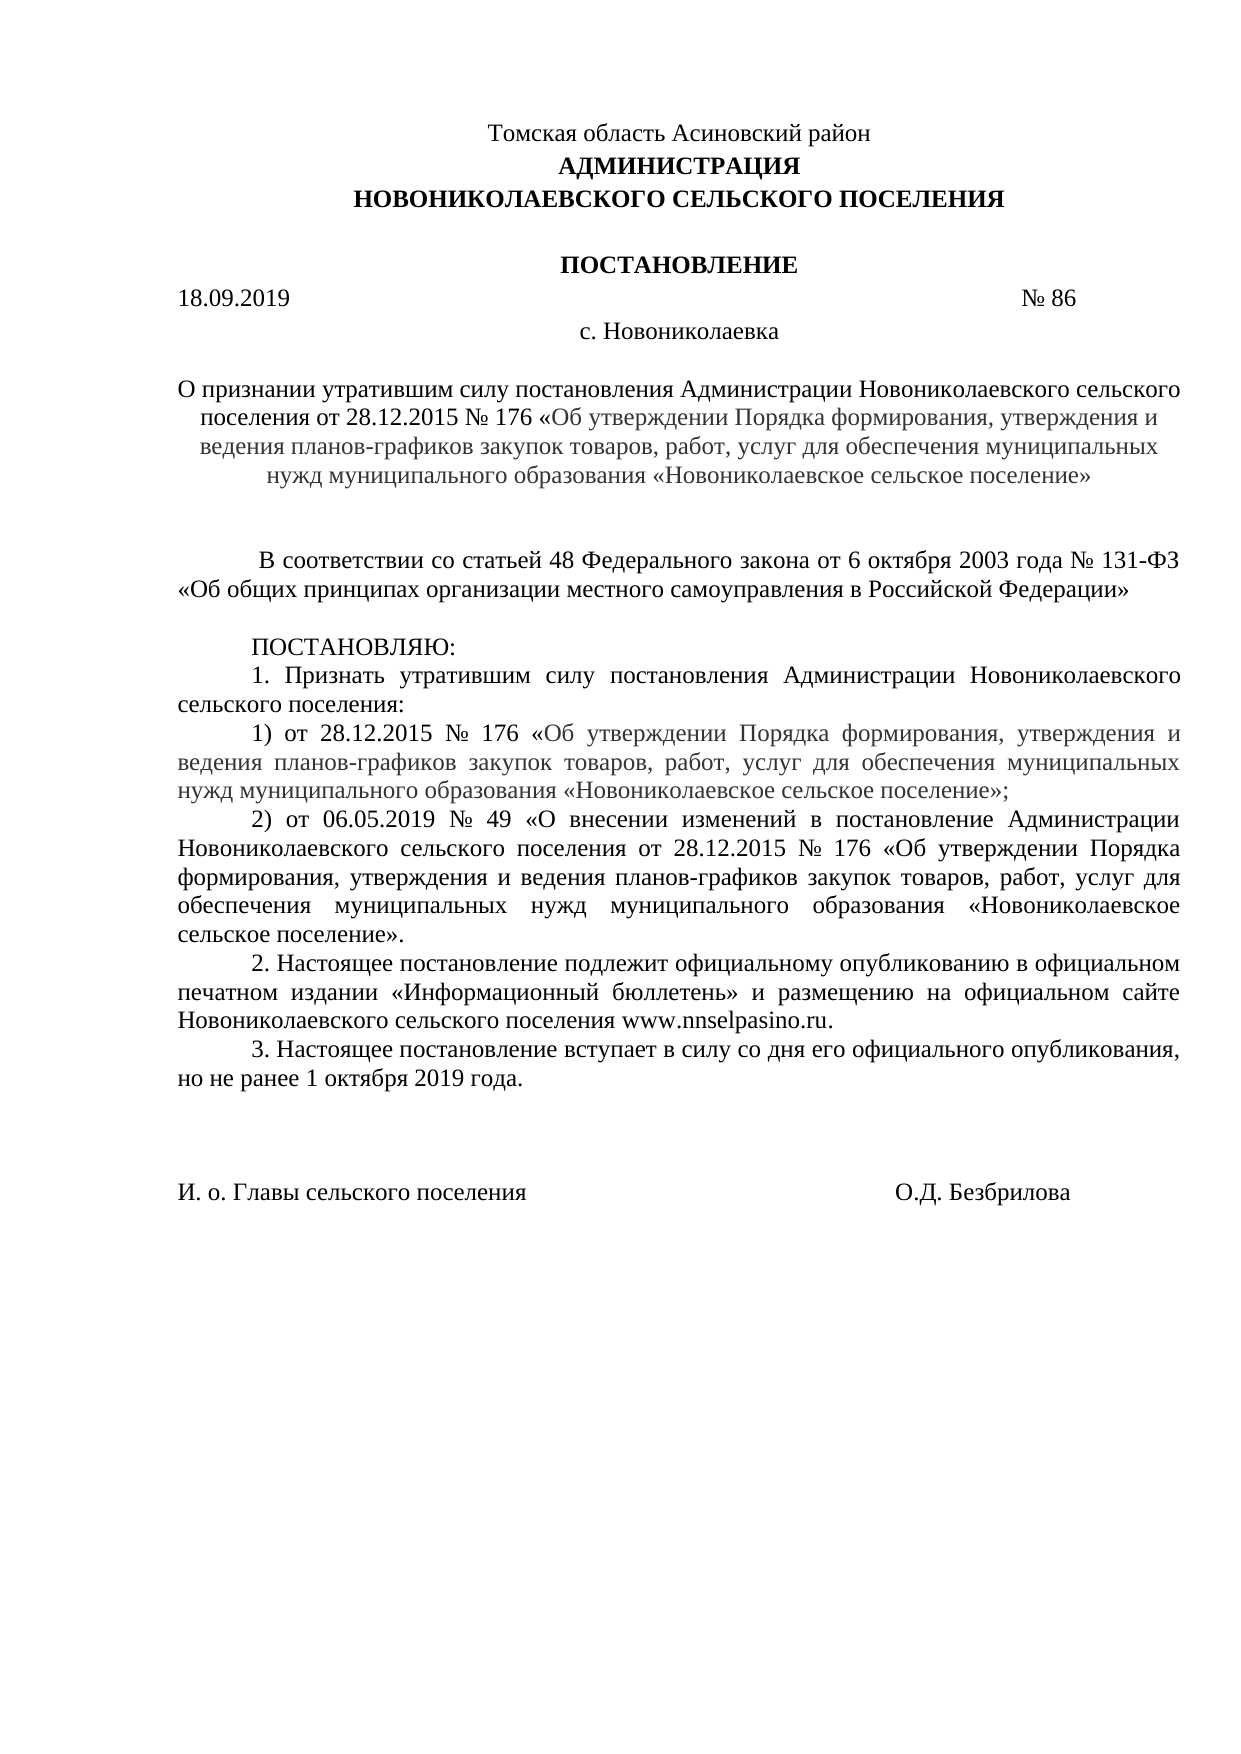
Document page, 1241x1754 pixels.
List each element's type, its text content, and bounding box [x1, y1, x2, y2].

text с. Новониколаевка [177, 316, 1181, 345]
text 2. Настоящее постановление подлежит официальному опубликованию в официальном печатном издании «Информационный бюллетень» и размещению на официальном сайте Новониколаевского сельского поселения www.nnselpasino.ru. [177, 948, 1181, 1034]
text АДМИНИСТРАЦИЯ [177, 151, 1181, 180]
text О признании утратившим силу постановления Администрации Новониколаевского сельского поселения от 28.12.2015 № 176 «Об утверждении Порядка формирования, утверждения и ведения планов-графиков закупок товаров, работ, услуг для обеспечения муниципальных нужд муниципального образования «Новониколаевское сельское поселение» [177, 374, 1181, 489]
text 3. Настоящее постановление вступает в силу со дня его официального опубликования, но не ранее 1 октября 2019 года. [177, 1034, 1181, 1092]
text 2) от 06.05.2019 № 49 «О внесении изменений в постановление Администрации Новониколаевского сельского поселения от 28.12.2015 № 176 «Об утверждении Порядка формирования, утверждения и ведения планов-графиков закупок товаров, работ, услуг для обеспечения муниципальных нужд муниципального образования «Новониколаевское сельское поселение». [177, 804, 1181, 948]
text 18.09.2019 № 86 [177, 283, 1181, 312]
text И. о. Главы сельского поселения О.Д. Безбрилова [177, 1177, 1181, 1206]
text В соответствии со статьей 48 Федерального закона от 6 октября 2003 года № 131-ФЗ «Об общих принципах организации местного самоуправления в Российской Федерации» [177, 546, 1181, 603]
text Томская область Асиновский район [177, 118, 1181, 147]
text НОВОНИКОЛАЕВСКОГО СЕЛЬСКОГО ПОСЕЛЕНИЯ [177, 184, 1181, 213]
text 1. Признать утратившим силу постановления Администрации Новониколаевского сельского поселения: [177, 661, 1181, 718]
text ПОСТАНОВЛЯЮ: [177, 632, 1181, 661]
text 1) от 28.12.2015 № 176 «Об утверждении Порядка формирования, утверждения и ведения планов-графиков закупок товаров, работ, услуг для обеспечения муниципальных нужд муниципального образования «Новониколаевское сельское поселение»; [177, 718, 1181, 804]
text ПОСТАНОВЛЕНИЕ [177, 250, 1181, 279]
